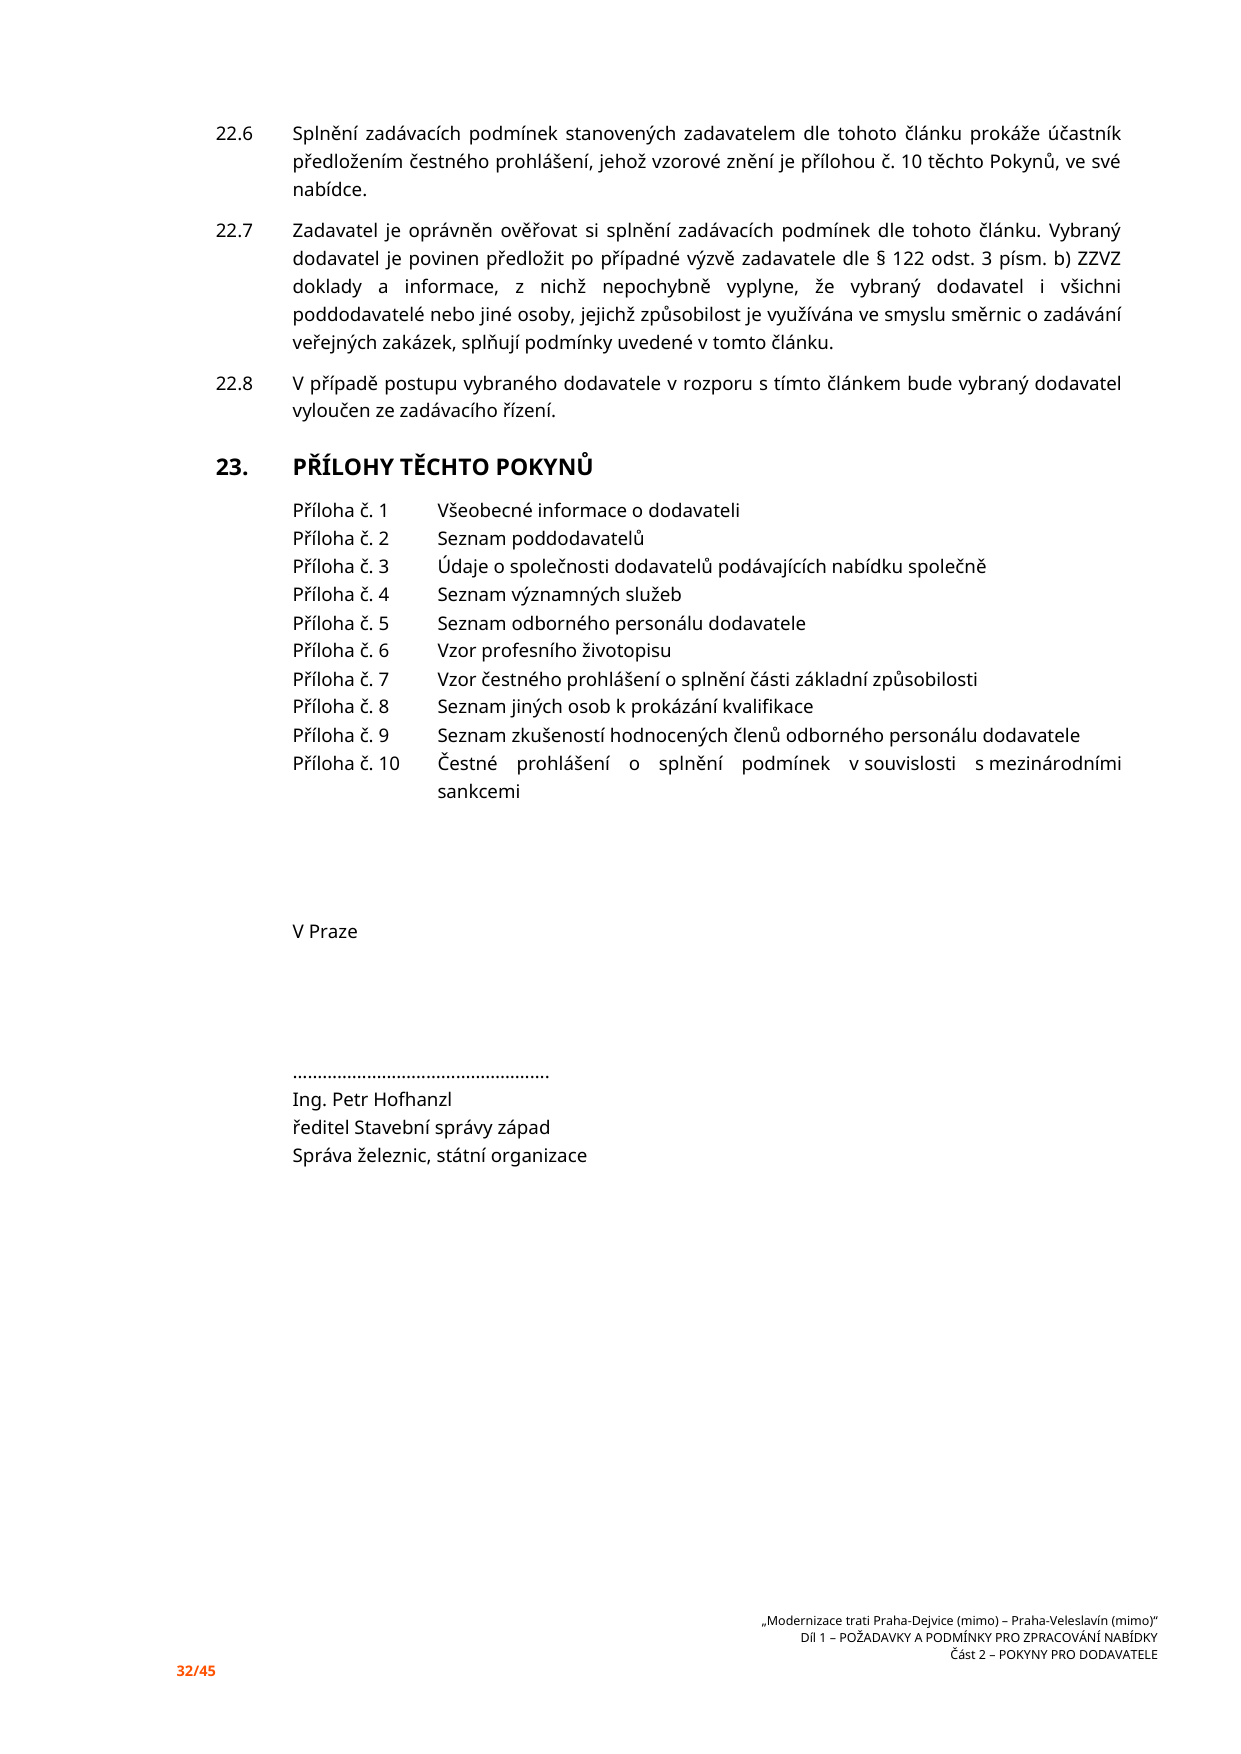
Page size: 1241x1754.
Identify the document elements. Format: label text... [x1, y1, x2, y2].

text Příloha č. 3 Údaje o společnosti dodavatelů podávajících nabídku společně [292, 554, 1122, 579]
text Správa železnic, státní organizace [292, 1142, 1122, 1168]
text Příloha č. 7 Vzor čestného prohlášení o splnění části základní způsobilosti [292, 666, 1122, 691]
text Příloha č. 2 Seznam poddodavatelů [292, 526, 1122, 551]
text Zadavatel je oprávněn ověřovat si splnění zadávacích podmínek dle tohoto článku. Vybraný dodavatel je povinen předložit po případné výzvě zadavatele dle § 122 odst. 3 písm. b) ZZVZ doklady a informace, z nichž nepochybně vyplyne, že vybraný dodavatel i všichni poddodavatelé nebo jiné osoby, jejichž způsobilost je využívána ve smyslu směrnic o zadávání veřejných zakázek, splňují podmínky uvedené v tomto článku. [216, 217, 1122, 355]
text Příloha č. 10 Čestné prohlášení o splnění podmínek v souvislosti s mezinárodními sankcemi [292, 750, 1122, 803]
text V případě postupu vybraného dodavatele v rozporu s tímto článkem bude vybraný dodavatel vyloučen ze zadávacího řízení. [216, 370, 1122, 423]
text ředitel Stavební správy západ [292, 1114, 1122, 1140]
text Příloha č. 1 Všeobecné informace o dodavateli [292, 498, 1122, 523]
text Splnění zadávacích podmínek stanovených zadavatelem dle tohoto článku prokáže účastník předložením čestného prohlášení, jehož vzorové znění je přílohou č. 10 těchto Pokynů, ve své nabídce. [216, 121, 1122, 202]
text Příloha č. 8 Seznam jiných osob k prokázání kvalifikace [292, 694, 1122, 719]
text Příloha č. 9 Seznam zkušeností hodnocených členů odborného personálu dodavatele [292, 722, 1122, 747]
text Příloha č. 6 Vzor profesního životopisu [292, 638, 1122, 663]
text V Praze [292, 918, 1122, 943]
text Ing. Petr Hofhanzl [292, 1086, 1122, 1112]
text ……………………………………………. [292, 1058, 1122, 1084]
text PŘÍLOHY TĚCHTO POKYNŮ [216, 451, 1122, 482]
text Příloha č. 5 Seznam odborného personálu dodavatele [292, 610, 1122, 635]
text Příloha č. 4 Seznam významných služeb [292, 582, 1122, 607]
